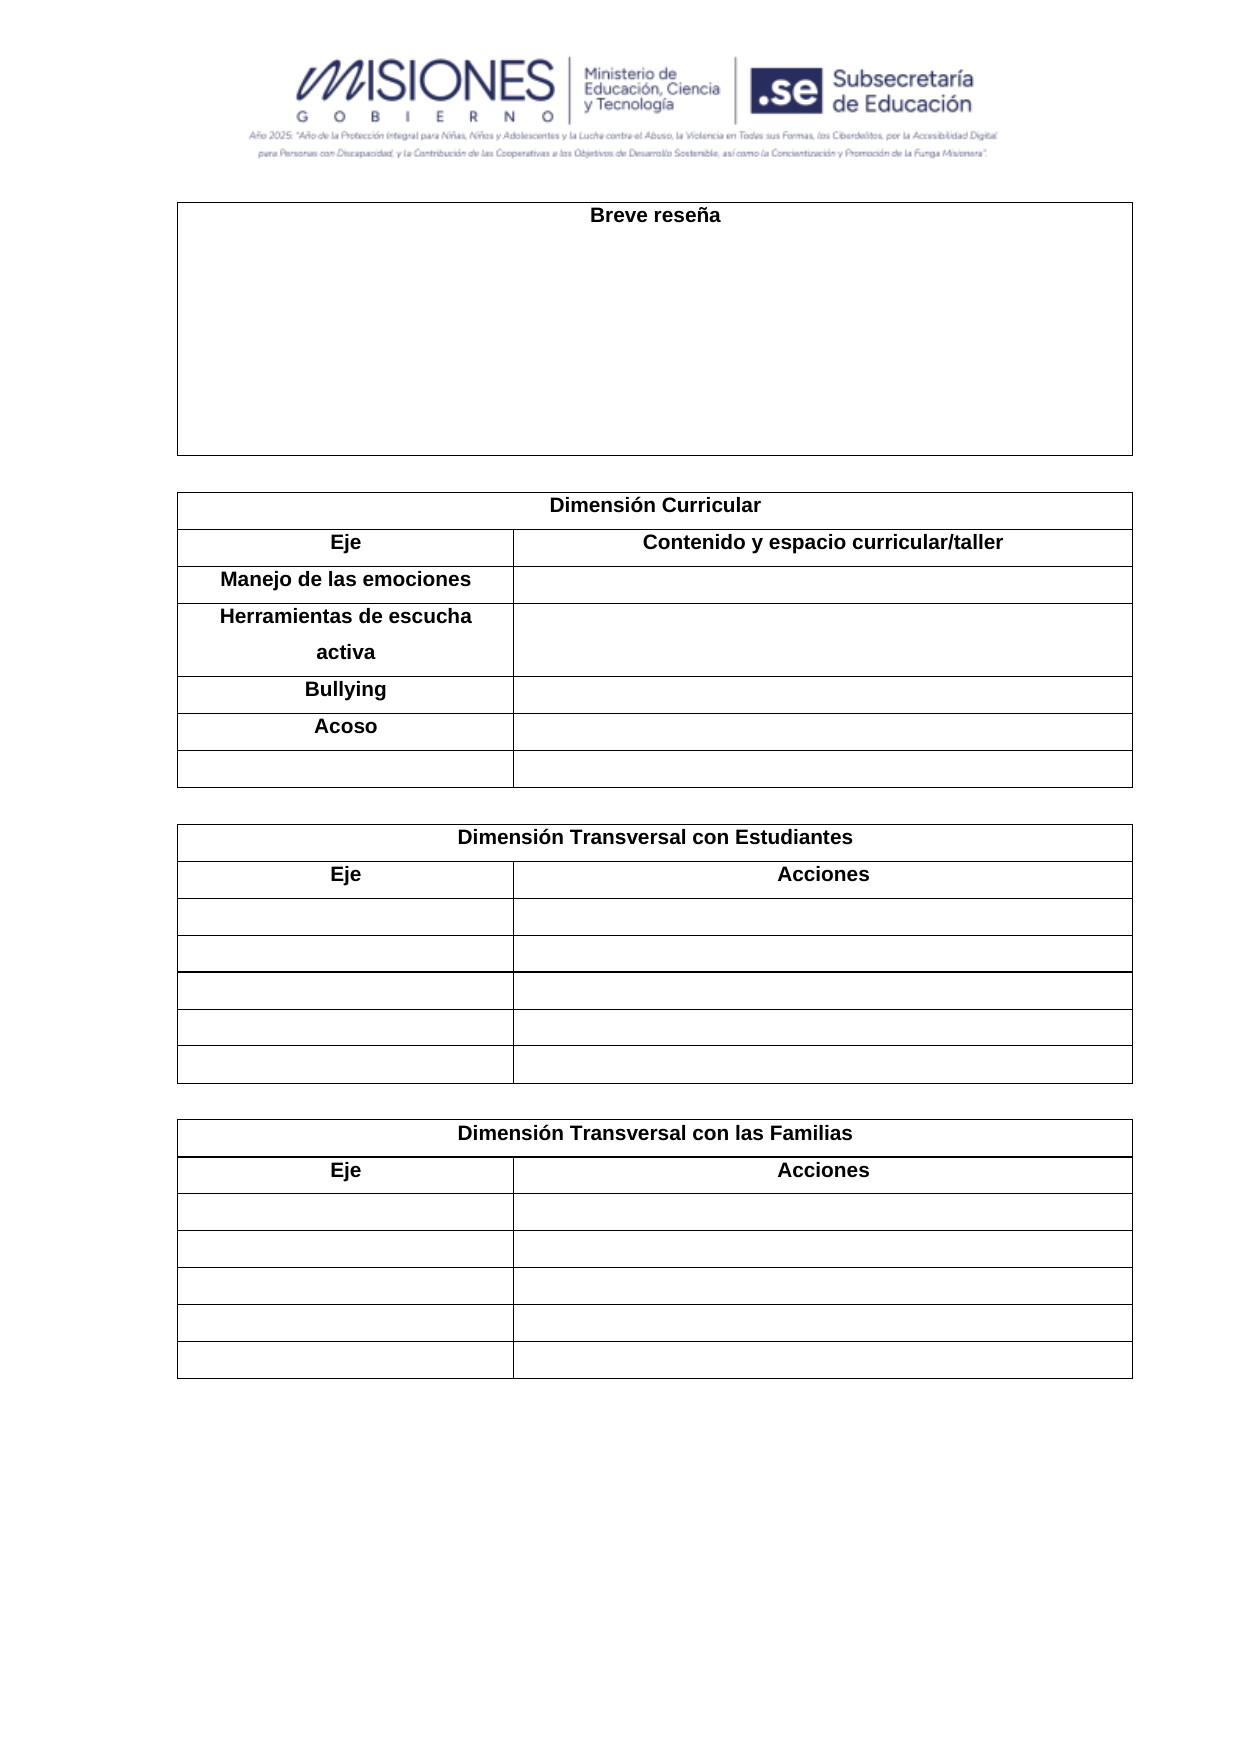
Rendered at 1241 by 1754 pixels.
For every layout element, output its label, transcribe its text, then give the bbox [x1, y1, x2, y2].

table_cell [514, 751, 1132, 787]
table_cell Acciones [514, 862, 1132, 897]
table_cell [514, 714, 1132, 749]
table_header Dimensión Transversal con Estudiantes [178, 825, 1132, 861]
table_cell [514, 1194, 1132, 1230]
table_cell [178, 1231, 513, 1267]
table_cell [178, 1194, 513, 1230]
table_cell Acciones [514, 1158, 1132, 1193]
table_cell [514, 899, 1132, 934]
table_header Breve reseña [178, 203, 1132, 455]
table_cell [178, 899, 513, 934]
table_cell [514, 936, 1132, 971]
table_cell [178, 973, 513, 1008]
table_cell [178, 1046, 513, 1082]
table_cell [514, 973, 1132, 1008]
table_cell Acoso [178, 714, 513, 749]
table_cell Manejo de las emociones [178, 567, 513, 603]
table_cell [514, 1268, 1132, 1304]
table_cell Bullying [178, 677, 513, 713]
table_cell [514, 1231, 1132, 1267]
table_cell [178, 1342, 513, 1378]
table_cell [178, 1010, 513, 1045]
table_cell Eje [178, 530, 513, 566]
table_cell Contenido y espacio curricular/taller [514, 530, 1132, 566]
table_cell [514, 1305, 1132, 1341]
table_cell [514, 677, 1132, 713]
table_cell [514, 1342, 1132, 1378]
table_cell [178, 751, 513, 787]
table_cell Eje [178, 862, 513, 897]
table_cell [178, 1305, 513, 1341]
table_cell [514, 567, 1132, 603]
table_cell [514, 604, 1132, 676]
table_header Dimensión Transversal con las Familias [178, 1120, 1132, 1156]
table_cell [178, 936, 513, 971]
table_header Dimensión Curricular [178, 493, 1132, 529]
table_cell [514, 1046, 1132, 1082]
table_cell [178, 1268, 513, 1304]
table_cell Eje [178, 1158, 513, 1193]
picture [243, 18, 1004, 184]
table_cell [514, 1010, 1132, 1045]
table_cell Herramientas de escucha activa [178, 604, 513, 676]
